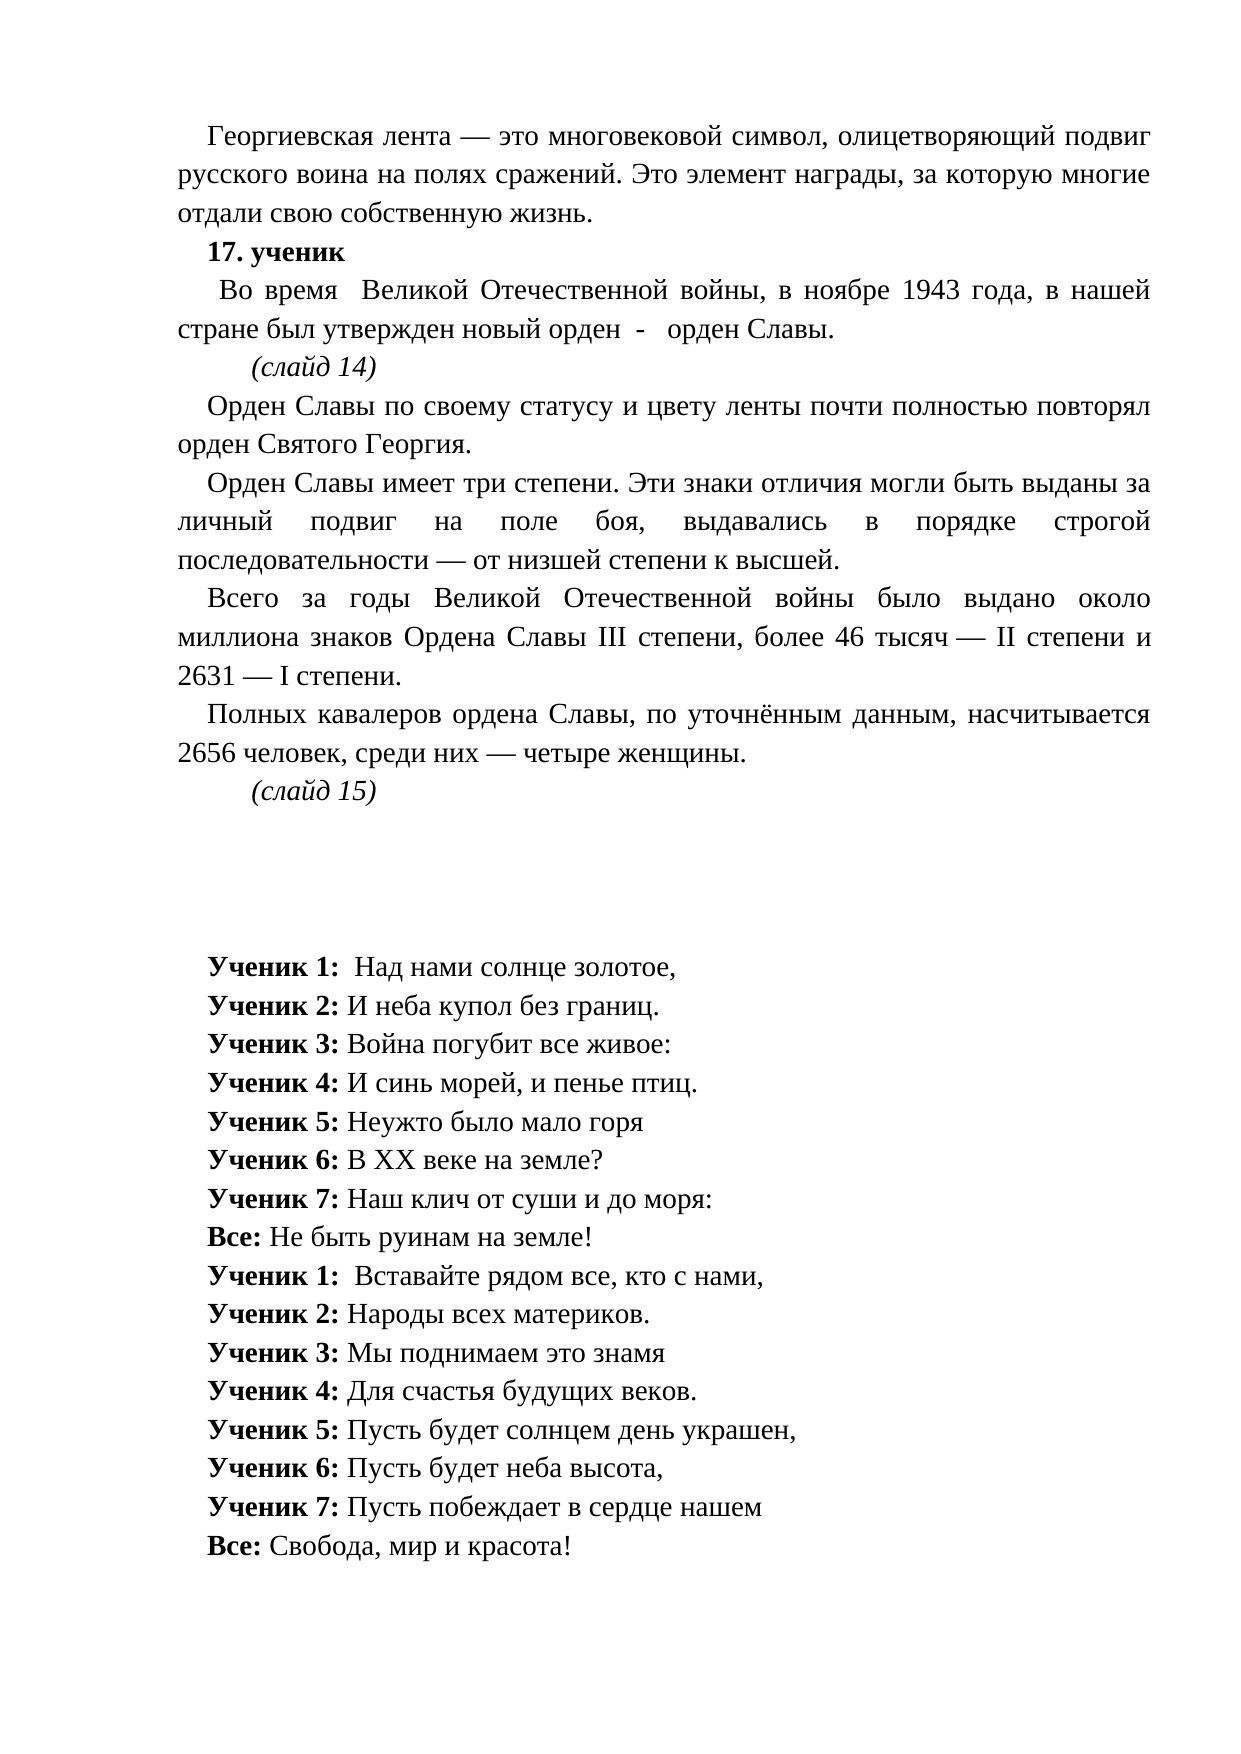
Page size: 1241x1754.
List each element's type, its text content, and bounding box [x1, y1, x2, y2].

text Ученик 2: Народы всех материков. [177, 1296, 1152, 1330]
text Орден Славы имеет три степени. Эти знаки отличия могли быть выданы за личный подвиг на поле боя, выдавались в порядке строгой последовательности — от низшей степени к высшей. [177, 465, 1152, 576]
text (слайд 14) [177, 349, 1152, 383]
text Во время Великой Отечественной войны, в ноябре 1943 года, в нашей стране был утвержден новый орден - орден Славы. [177, 272, 1152, 344]
text Ученик 7: Наш клич от суши и до моря: [177, 1181, 1152, 1214]
text Ученик 1: Вставайте рядом все, кто с нами, [177, 1258, 1152, 1291]
text Ученик 3: Война погубит все живое: [177, 1027, 1152, 1060]
text Ученик 3: Мы поднимаем это знамя [177, 1335, 1152, 1368]
text Георгиевская лента — это многовековой символ, олицетворяющий подвиг русского воина на полях сражений. Это элемент награды, за которую многие отдали свою собственную жизнь. [177, 118, 1152, 229]
text Ученик 4: И синь морей, и пенье птиц. [177, 1065, 1152, 1099]
text (слайд 15) [177, 773, 1152, 807]
text 17. ученик [177, 234, 1152, 267]
text Ученик 6: В XX веке на земле? [177, 1142, 1152, 1176]
text Орден Славы по своему статусу и цвету ленты почти полностью повторял орден Святого Георгия. [177, 388, 1152, 460]
text Ученик 1: Над нами солнце золотое, [177, 949, 1152, 983]
text Ученик 5: Неужто было мало горя [177, 1104, 1152, 1137]
text Ученик 6: Пусть будет неба высота, [177, 1451, 1152, 1484]
text Все: Свобода, мир и красота! [177, 1528, 1152, 1561]
text Всего за годы Великой Отечественной войны было выдано около миллиона знаков Ордена Славы III степени, более 46 тысяч — II степени и 2631 — I степени. [177, 581, 1152, 691]
text Все: Не быть руинам на земле! [177, 1219, 1152, 1253]
text Ученик 7: Пусть побеждает в сердце нашем [177, 1489, 1152, 1523]
text Ученик 4: Для счастья будущих веков. [177, 1373, 1152, 1407]
text Ученик 2: И неба купол без границ. [177, 988, 1152, 1022]
text Ученик 5: Пусть будет солнцем день украшен, [177, 1412, 1152, 1446]
text Полных кавалеров ордена Славы, по уточнённым данным, насчитывается 2656 человек, среди них — четыре женщины. [177, 696, 1152, 768]
